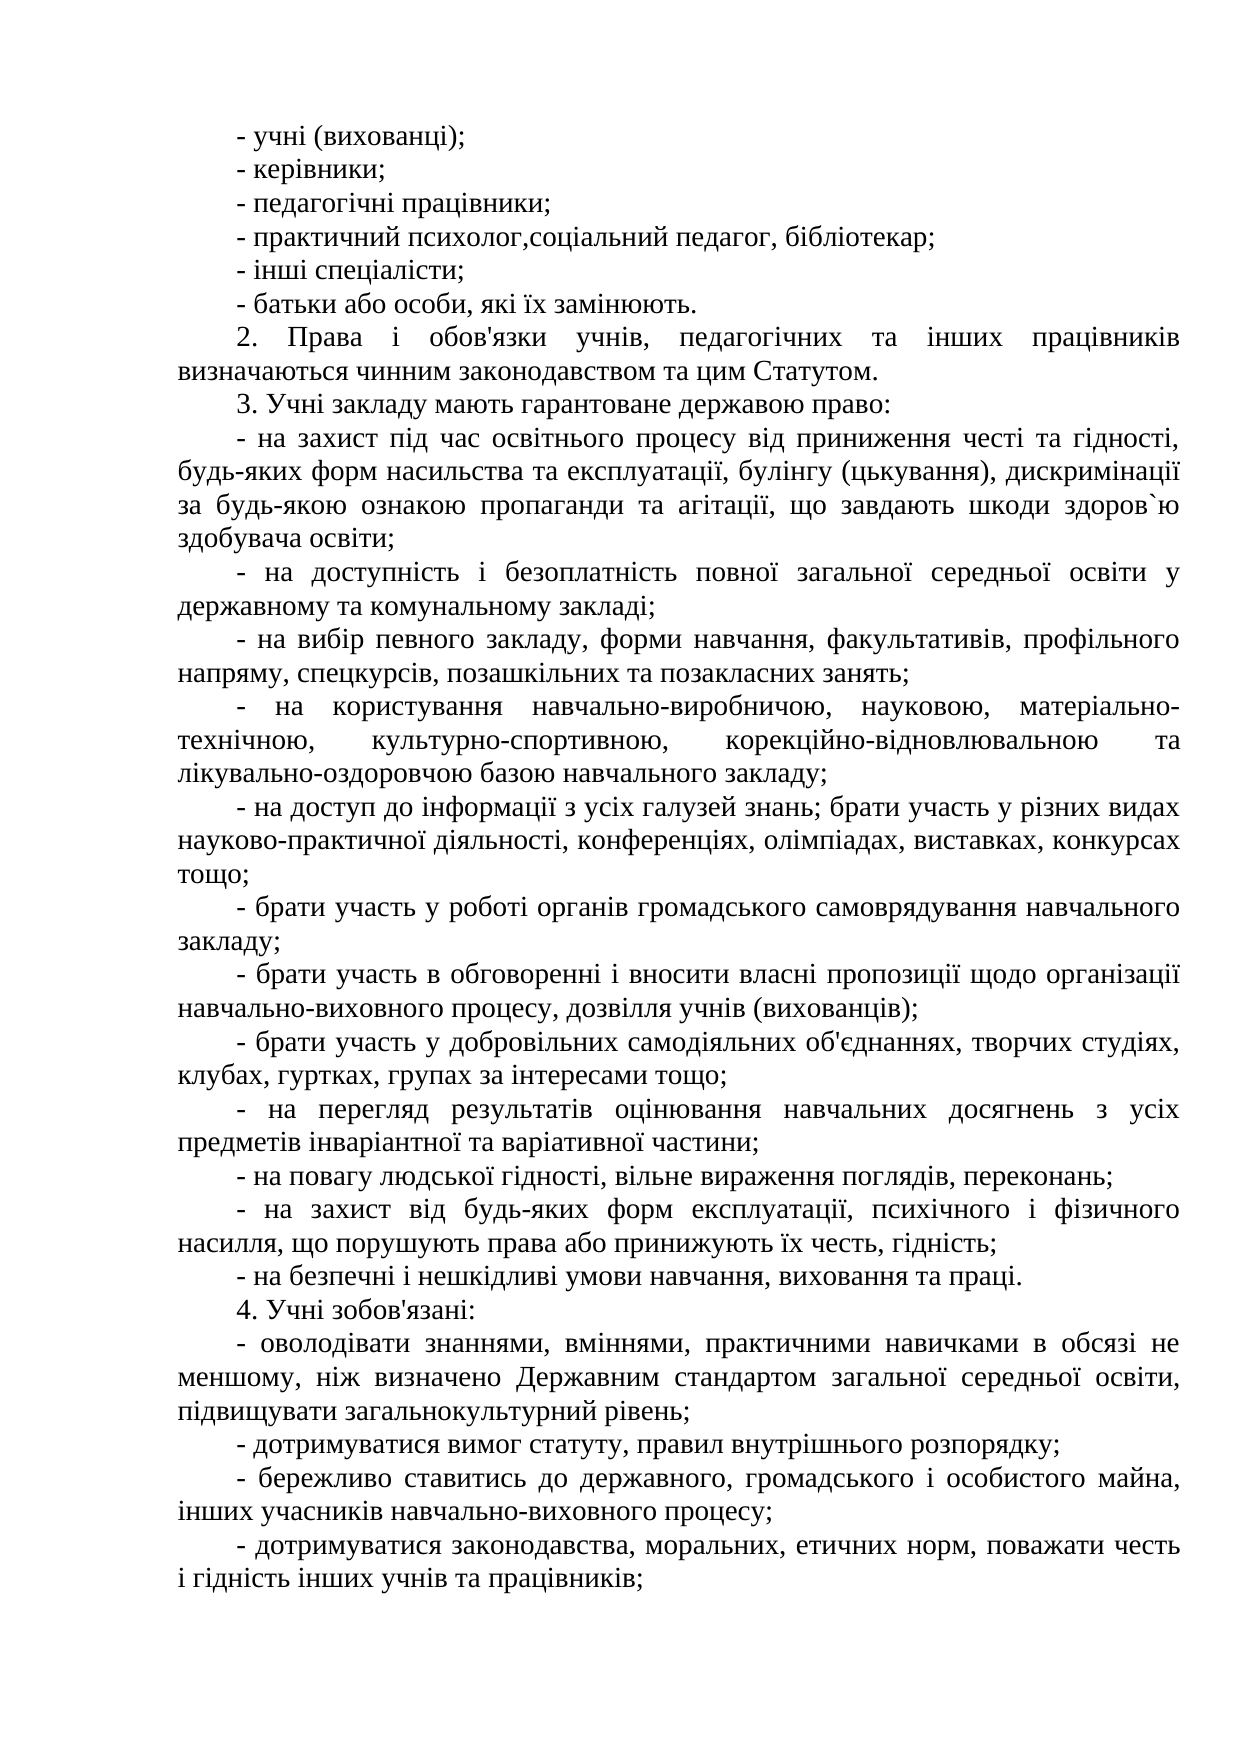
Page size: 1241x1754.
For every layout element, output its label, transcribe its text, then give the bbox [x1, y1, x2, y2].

text - на користування навчально-виробничою, науковою, матеріально-технічною, культурно-спортивною, корекційно-відновлювальною та лікувально-оздоровчою базою навчального закладу; [177, 688, 1181, 789]
text - учні (вихованці); [177, 118, 1181, 152]
text - практичний психолог,соціальний педагог, бібліотекар; [177, 219, 1181, 252]
text - брати участь у роботі органів громадського самоврядування навчального закладу; [177, 889, 1181, 957]
text 4. Учні зобов'язані: [177, 1292, 1181, 1326]
text - на перегляд результатів оцінювання навчальних досягнень з усіх предметів інваріантної та варіативної частини; [177, 1091, 1181, 1158]
text - брати участь у добровільних самодіяльних об'єднаннях, творчих студіях, клубах, гуртках, групах за інтересами тощо; [177, 1024, 1181, 1091]
text - на захист від будь-яких форм експлуатації, психічного і фізичного насилля, що порушують права або принижують їх честь, гідність; [177, 1191, 1181, 1258]
text - дотримуватися законодавства, моральних, етичних норм, поважати честь і гідність інших учнів та працівників; [177, 1527, 1181, 1594]
text - на повагу людської гідності, вільне вираження поглядів, переконань; [177, 1158, 1181, 1191]
text - на вибір певного закладу, форми навчання, факультативів, профільного напряму, спецкурсів, позашкільних та позакласних занять; [177, 621, 1181, 688]
text - керівники; [177, 152, 1181, 185]
text - брати участь в обговоренні і вносити власні пропозиції щодо організації навчально-виховного процесу, дозвілля учнів (вихованців); [177, 957, 1181, 1024]
text - бережливо ставитись до державного, громадського і особистого майна, інших учасників навчально-виховного процесу; [177, 1460, 1181, 1527]
text 2. Права і обов'язки учнів, педагогічних та інших працівників визначаються чинним законодавством та цим Статутом. [177, 319, 1181, 386]
text - інші спеціалісти; [177, 252, 1181, 286]
text - на захист під час освітнього процесу від приниження честі та гідності, будь-яких форм насильства та експлуатації, булінгу (цькування), дискримінації за будь-якою ознакою пропаганди та агітації, що завдають шкоди здоров`ю здобувача освіти; [177, 420, 1181, 554]
text - на безпечні і нешкідливі умови навчання, виховання та праці. [177, 1258, 1181, 1292]
text 3. Учні закладу мають гарантоване державою право: [177, 386, 1181, 420]
text - на доступ до інформації з усіх галузей знань; брати участь у різних видах науково-практичної діяльності, конференціях, олімпіадах, виставках, конкурсах тощо; [177, 789, 1181, 889]
text - дотримуватися вимог статуту, правил внутрішнього розпорядку; [177, 1426, 1181, 1460]
text - педагогічні працівники; [177, 185, 1181, 219]
text - батьки або особи, які їх замінюють. [177, 286, 1181, 319]
text - оволодівати знаннями, вміннями, практичними навичками в обсязі не меншому, ніж визначено Державним стандартом загальної середньої освіти, підвищувати загальнокультурний рівень; [177, 1326, 1181, 1426]
text - на доступність і безоплатність повної загальної середньої освіти у державному та комунальному закладі; [177, 554, 1181, 621]
